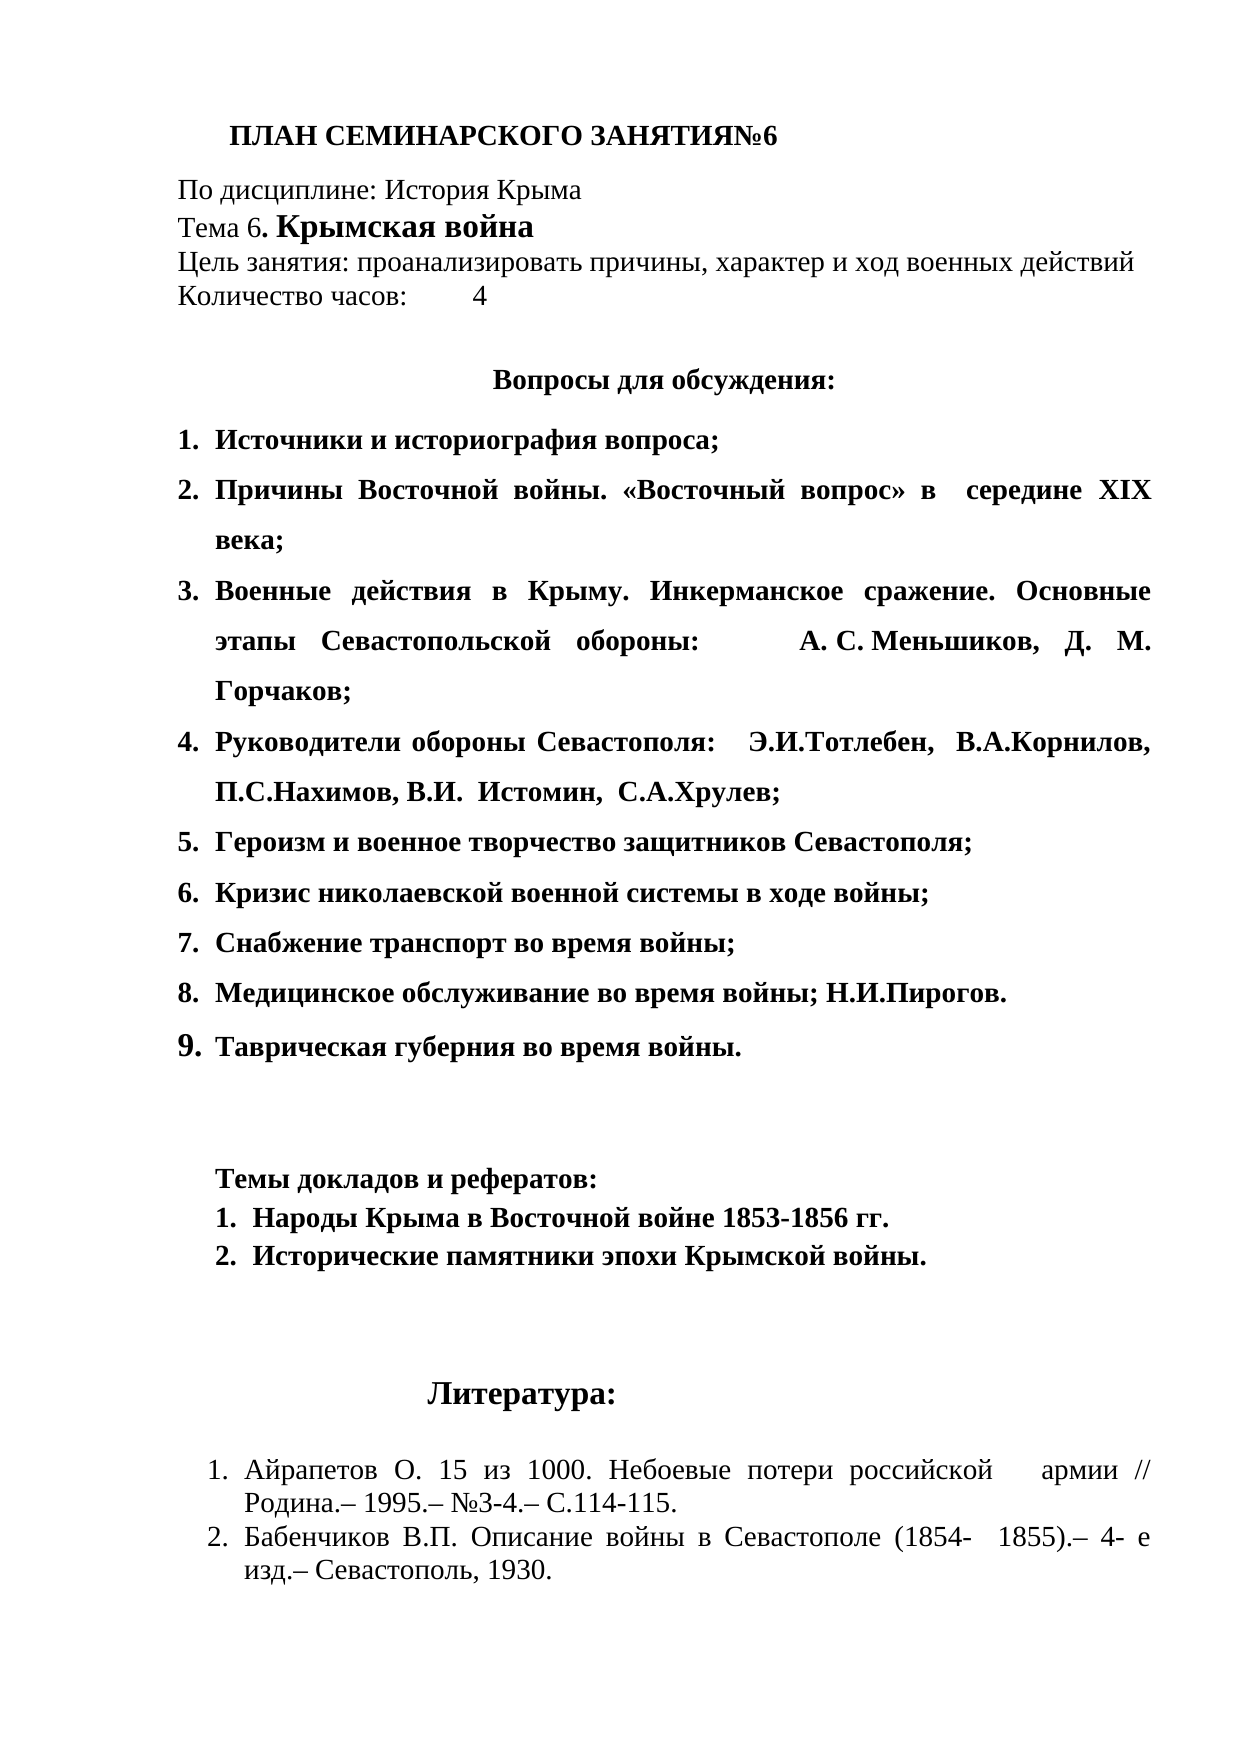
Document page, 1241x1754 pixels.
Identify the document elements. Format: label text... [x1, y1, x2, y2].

text Вопросы для обсуждения: [177, 362, 1152, 396]
list Бабенчиков В.П. Описание войны в Севастополе (1854- 1855).– 4- е изд.– Севастополь, 1930. [207, 1519, 1152, 1586]
text Цель занятия: проанализировать причины, характер и ход военных действий [177, 244, 1152, 278]
list Руководители обороны Севастополя: Э.И.Тотлебен, В.А.Корнилов, П.С.Нахимов, В.И. Истомин, С.А.Хрулев; [177, 724, 1152, 808]
list Исторические памятники эпохи Крымской войны. [215, 1238, 1152, 1272]
list Народы Крыма в Восточной войне 1853-1856 гг. [215, 1200, 1152, 1233]
list Военные действия в Крыму. Инкерманское сражение. Основные этапы Севастопольской обороны: А. С. Меньшиков, Д. М. Горчаков; [177, 573, 1152, 707]
list Кризис николаевской военной системы в ходе войны; [177, 875, 1152, 908]
list Источники и историография вопроса; [177, 422, 1152, 455]
text Количество часов: 4 [177, 278, 1152, 311]
list Медицинское обслуживание во время войны; Н.И.Пирогов. [177, 975, 1152, 1009]
text Тема 6. Крымская война [177, 206, 1152, 244]
list Темы докладов и рефератов: [215, 1161, 1152, 1195]
list ПЛАН СЕМИНАРСКОГО ЗАНЯТИЯ№6 [229, 118, 1152, 152]
list Причины Восточной войны. «Восточный вопрос» в середине XIX века; [177, 472, 1152, 556]
text По дисциплине: История Крыма [177, 172, 1152, 206]
list Снабжение транспорт во время войны; [177, 925, 1152, 958]
text Литература: [177, 1373, 1152, 1412]
list Таврическая губерния во время войны. [177, 1026, 1152, 1064]
list Героизм и военное творчество защитников Севастополя; [177, 824, 1152, 858]
list Айрапетов О. 15 из 1000. Небоевые потери российской армии // Родина.– 1995.– №3-4.– С.114-115. [207, 1452, 1152, 1519]
